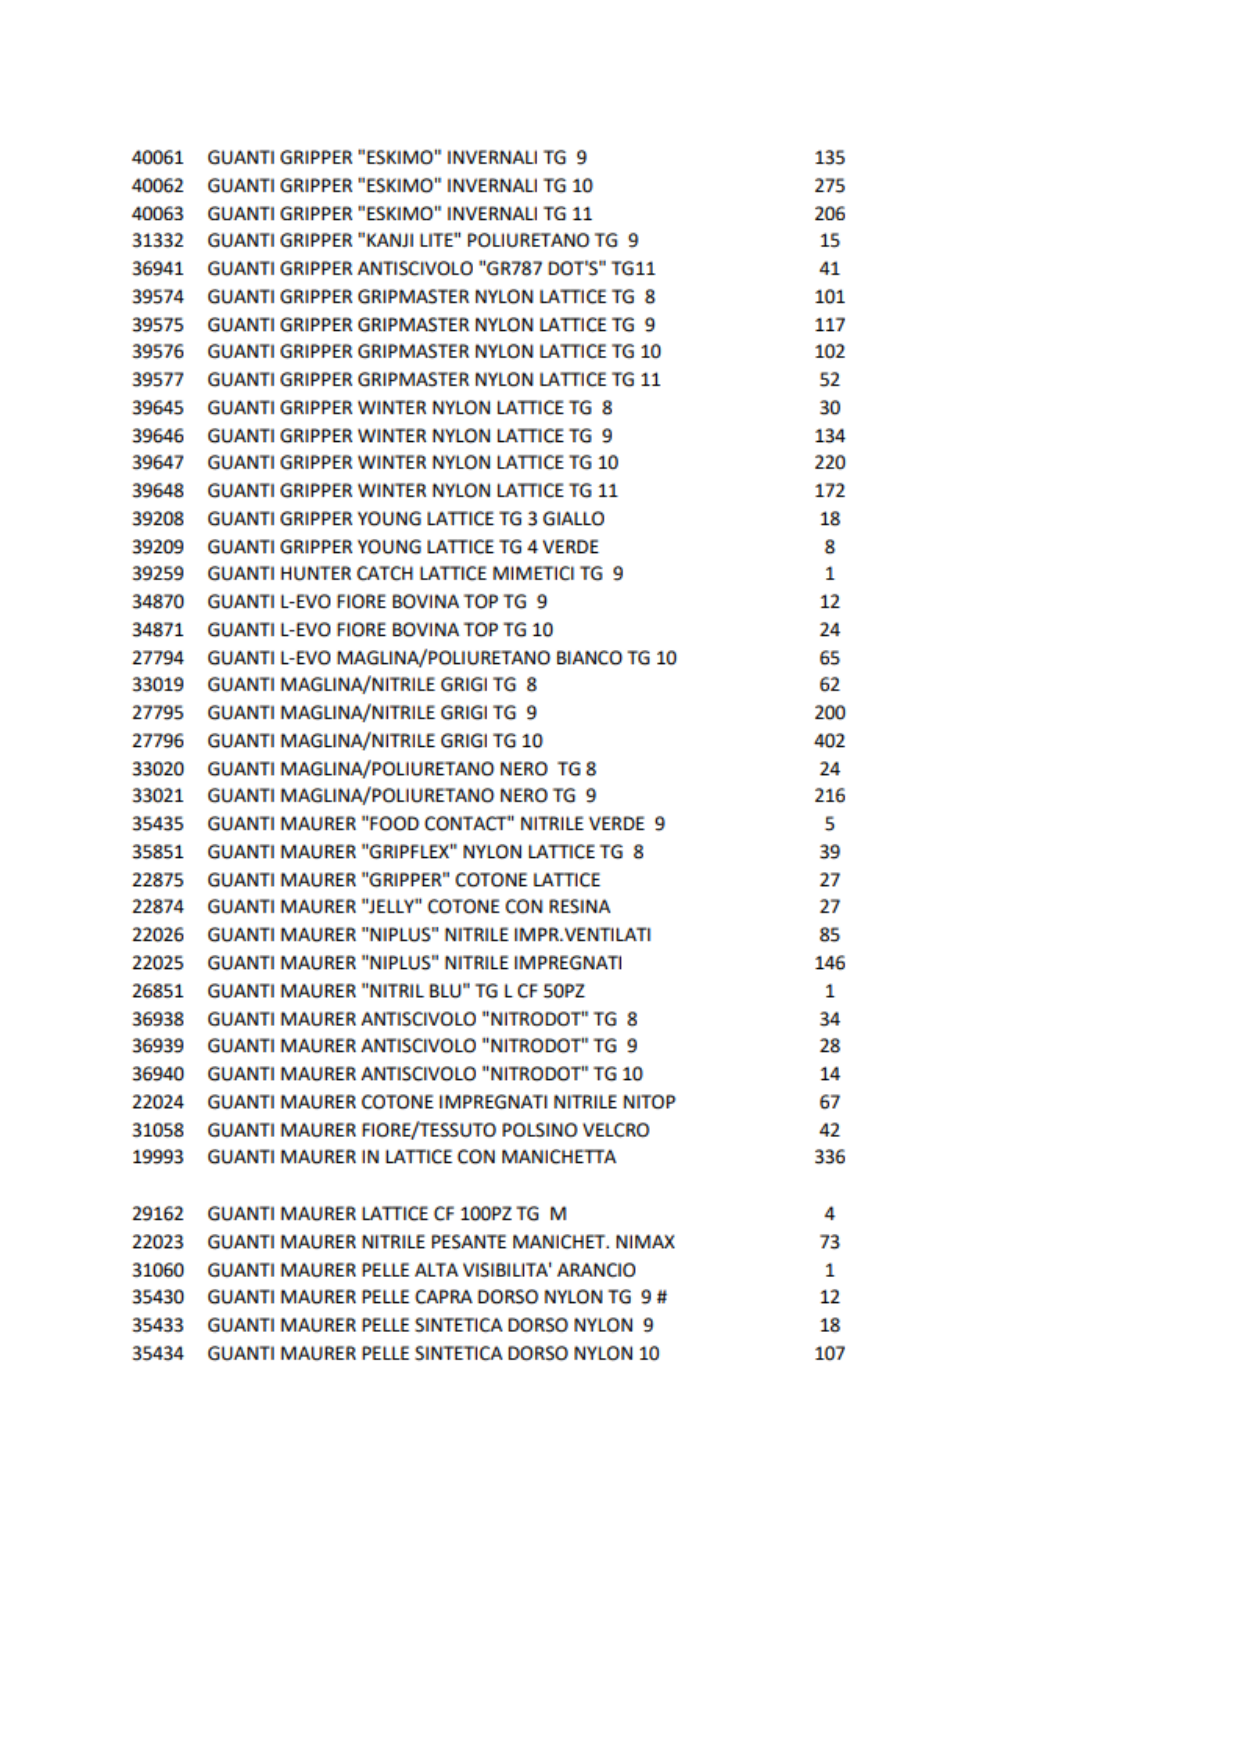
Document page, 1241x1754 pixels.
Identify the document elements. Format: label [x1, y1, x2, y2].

picture [118, 147, 864, 1176]
picture [118, 1200, 853, 1379]
